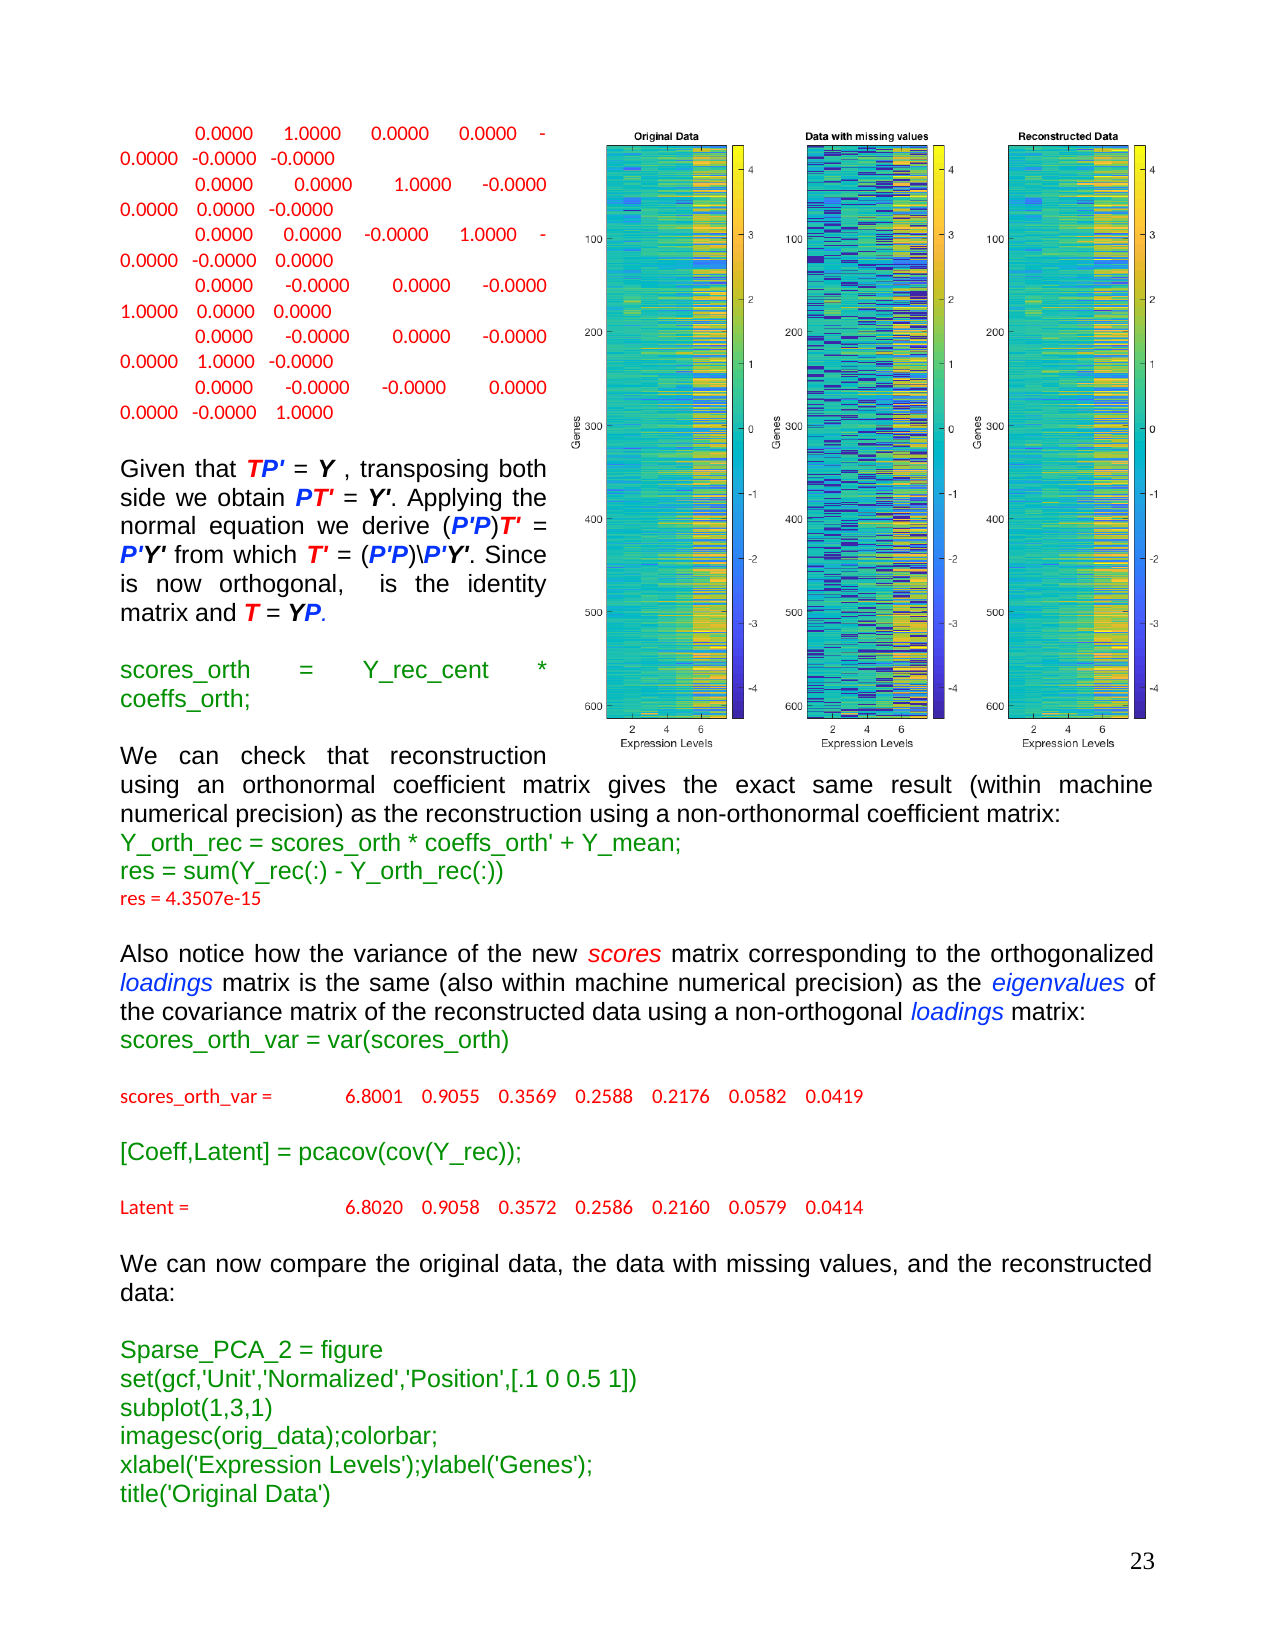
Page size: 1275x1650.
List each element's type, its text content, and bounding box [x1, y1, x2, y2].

text Y_orth_rec = scores_orth * coeffs_orth' + Y_mean; [120, 827, 1155, 856]
text Given that TP' = Y , transposing both side we obtain PT' = Y'. Applying the normal equation we derive (P'P)T' = P'Y' from which T' = (P'P)\P'Y'. Since is now orthogonal, is the identity matrix and T = YP. [120, 454, 566, 626]
text [Coeff,Latent] = pcacov(cov(Y_rec)); [120, 1137, 1155, 1166]
text scores_orth_var = var(scores_orth) [120, 1025, 1155, 1054]
text 0.0000 -0.0000 0.0000 -0.0000 0.0000 1.0000 -0.0000 [120, 323, 566, 374]
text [120, 1450, 1155, 1479]
text subplot(1,3,1) [120, 1392, 1155, 1421]
picture [566, 126, 1167, 756]
text Also notice how the variance of the new scores matrix corresponding to the orthogonalized loadings matrix is the same (also within machine numerical precision) as the eigenvalues of the covariance matrix of the reconstructed data using a non-orthogonal loadings matrix: [120, 939, 1155, 1025]
text imagesc(orig_data);colorbar; [120, 1421, 1155, 1450]
text title('Original Data') [120, 1479, 1155, 1507]
text Sparse_PCA_2 = figure [120, 1335, 1155, 1364]
text scores_orth = Y_rec_cent * coeffs_orth; [120, 655, 566, 712]
text 0.0000 1.0000 0.0000 0.0000 -0.0000 -0.0000 -0.0000 [120, 120, 1155, 171]
text 0.0000 0.0000 -0.0000 1.0000 -0.0000 -0.0000 0.0000 [120, 222, 566, 272]
text set(gcf,'Unit','Normalized','Position',[.1 0 0.5 1]) [120, 1364, 1155, 1392]
text Latent = 6.8020 0.9058 0.3572 0.2586 0.2160 0.0579 0.0414 [120, 1194, 1155, 1220]
text 0.0000 -0.0000 -0.0000 0.0000 0.0000 -0.0000 1.0000 [120, 374, 566, 425]
text res = 4.3507e-15 [120, 885, 1155, 910]
text We can now compare the original data, the data with missing values, and the reconstructed data: [120, 1249, 1155, 1306]
text We can check that reconstruction using an orthonormal coefficient matrix gives the exact same result (within machine numerical precision) as the reconstruction using a non-orthonormal coefficient matrix: [120, 741, 1155, 827]
text scores_orth_var = 6.8001 0.9055 0.3569 0.2588 0.2176 0.0582 0.0419 [120, 1083, 1155, 1108]
text 0.0000 -0.0000 0.0000 -0.0000 1.0000 0.0000 0.0000 [120, 272, 566, 323]
text res = sum(Y_rec(:) - Y_orth_rec(:)) [120, 856, 1155, 885]
text 0.0000 0.0000 1.0000 -0.0000 0.0000 0.0000 -0.0000 [120, 171, 566, 222]
